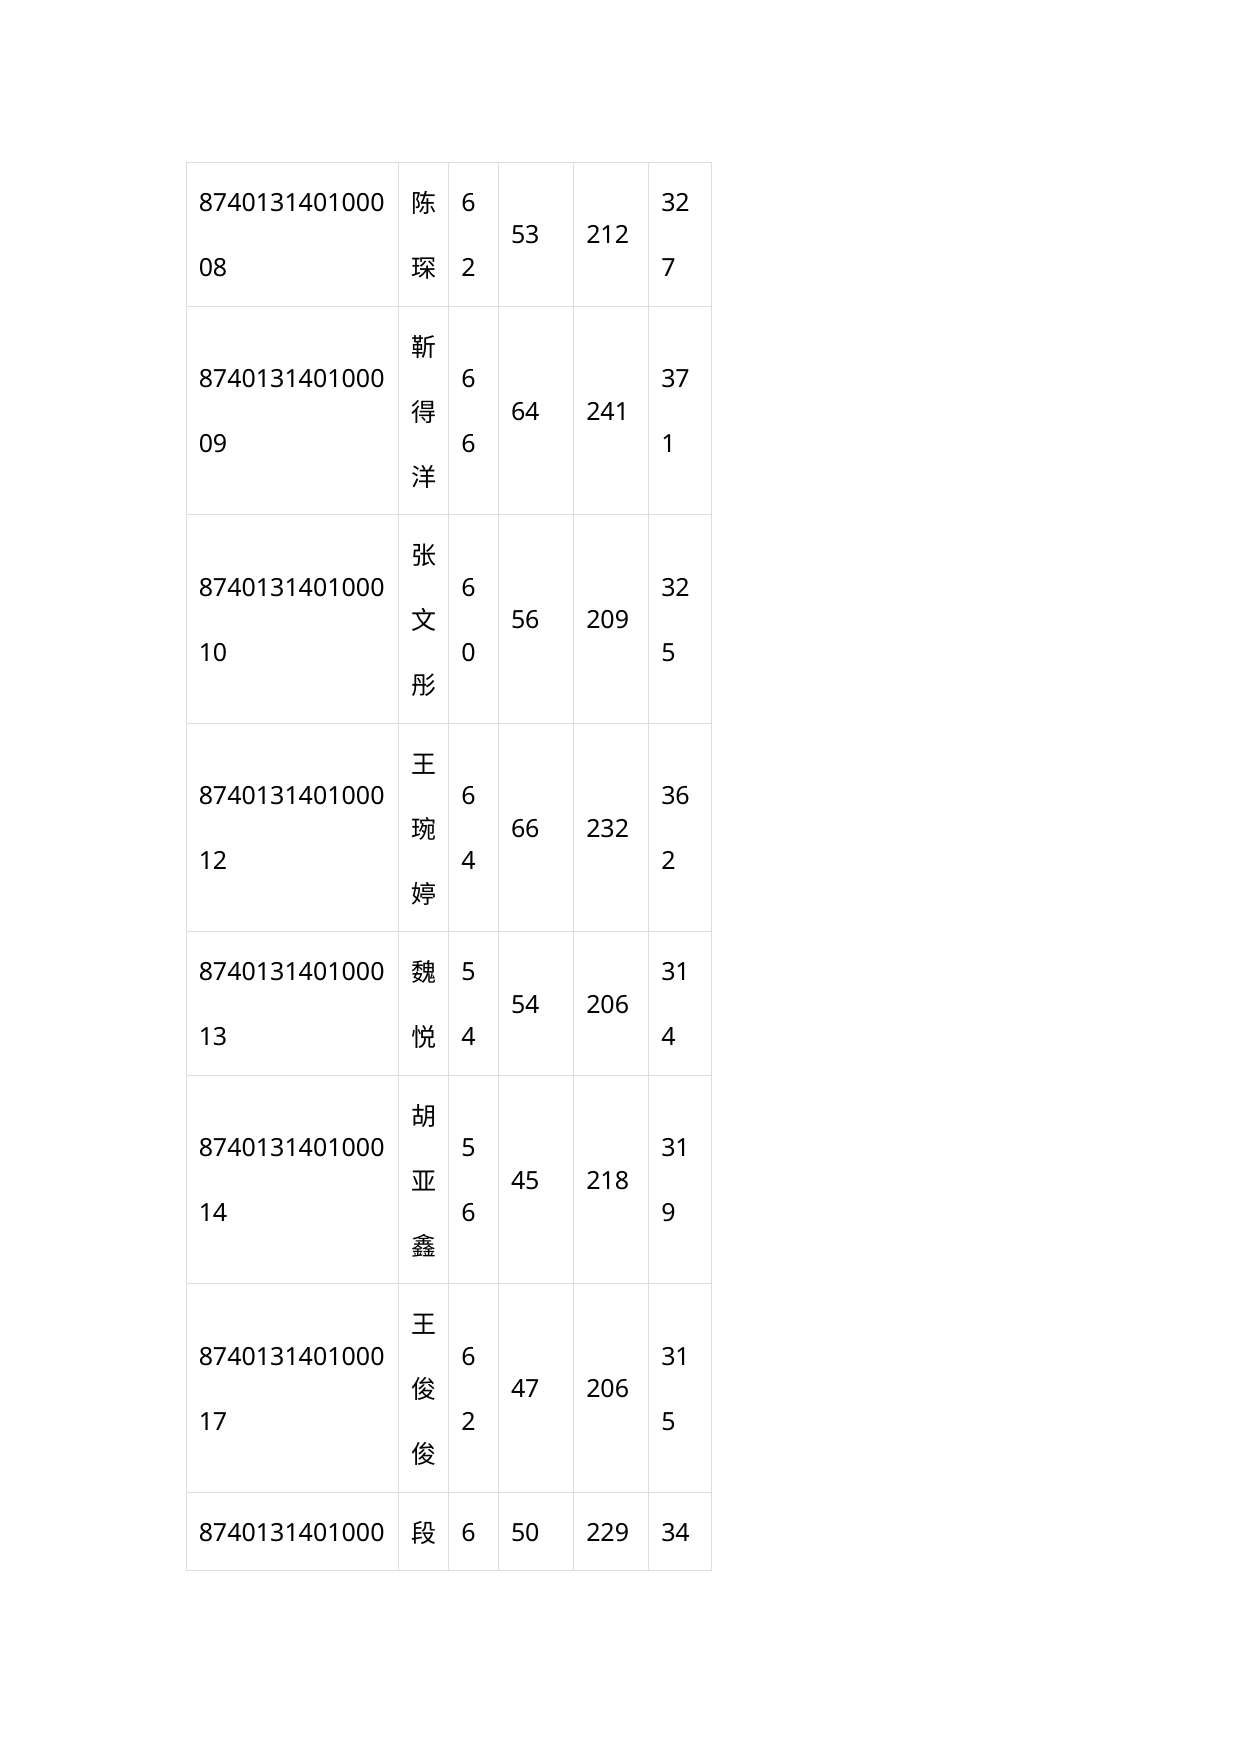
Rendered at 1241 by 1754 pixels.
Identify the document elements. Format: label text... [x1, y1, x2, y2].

table_cell 66 [499, 724, 573, 931]
table_cell 874013140100017 [187, 1284, 398, 1492]
table_cell 53 [499, 163, 573, 306]
table_cell 315 [649, 1284, 711, 1492]
table_cell 218 [574, 1076, 648, 1283]
table_cell 66 [449, 307, 498, 514]
table_cell 靳得洋 [399, 307, 448, 514]
table_cell 张文彤 [399, 515, 448, 723]
table_cell 327 [649, 163, 711, 306]
table_cell 56 [499, 515, 573, 723]
table_cell 232 [574, 724, 648, 931]
table_cell 209 [574, 515, 648, 723]
table_cell 胡亚鑫 [399, 1076, 448, 1283]
table_cell 874013140100018 [187, 1493, 398, 1570]
table_cell 王琬婷 [399, 724, 448, 931]
table_cell 340 [649, 1493, 711, 1570]
table_cell 314 [649, 932, 711, 1075]
table_cell 50 [499, 1493, 573, 1570]
table_cell 874013140100013 [187, 932, 398, 1075]
table_cell 874013140100008 [187, 163, 398, 306]
table_cell 874013140100009 [187, 307, 398, 514]
table_cell 王俊俊 [399, 1284, 448, 1492]
table_cell 54 [499, 932, 573, 1075]
table_cell 61 [449, 1493, 498, 1570]
table_cell 64 [499, 307, 573, 514]
table_cell 魏悦 [399, 932, 448, 1075]
table_cell 229 [574, 1493, 648, 1570]
table_cell 45 [499, 1076, 573, 1283]
table_cell 段孟希 [399, 1493, 448, 1570]
table_cell 319 [649, 1076, 711, 1283]
table_cell 64 [449, 724, 498, 931]
table_cell 陈琛 [399, 163, 448, 306]
table_cell 241 [574, 307, 648, 514]
table_cell 371 [649, 307, 711, 514]
table_cell 62 [449, 1284, 498, 1492]
table_cell 362 [649, 724, 711, 931]
table_cell 874013140100012 [187, 724, 398, 931]
table_cell 325 [649, 515, 711, 723]
table_cell 56 [449, 1076, 498, 1283]
table_cell 206 [574, 1284, 648, 1492]
table_cell 47 [499, 1284, 573, 1492]
table_cell 60 [449, 515, 498, 723]
table_cell 874013140100010 [187, 515, 398, 723]
table_cell 874013140100014 [187, 1076, 398, 1283]
table_cell 212 [574, 163, 648, 306]
table_cell 62 [449, 163, 498, 306]
table_cell 206 [574, 932, 648, 1075]
table_cell 54 [449, 932, 498, 1075]
